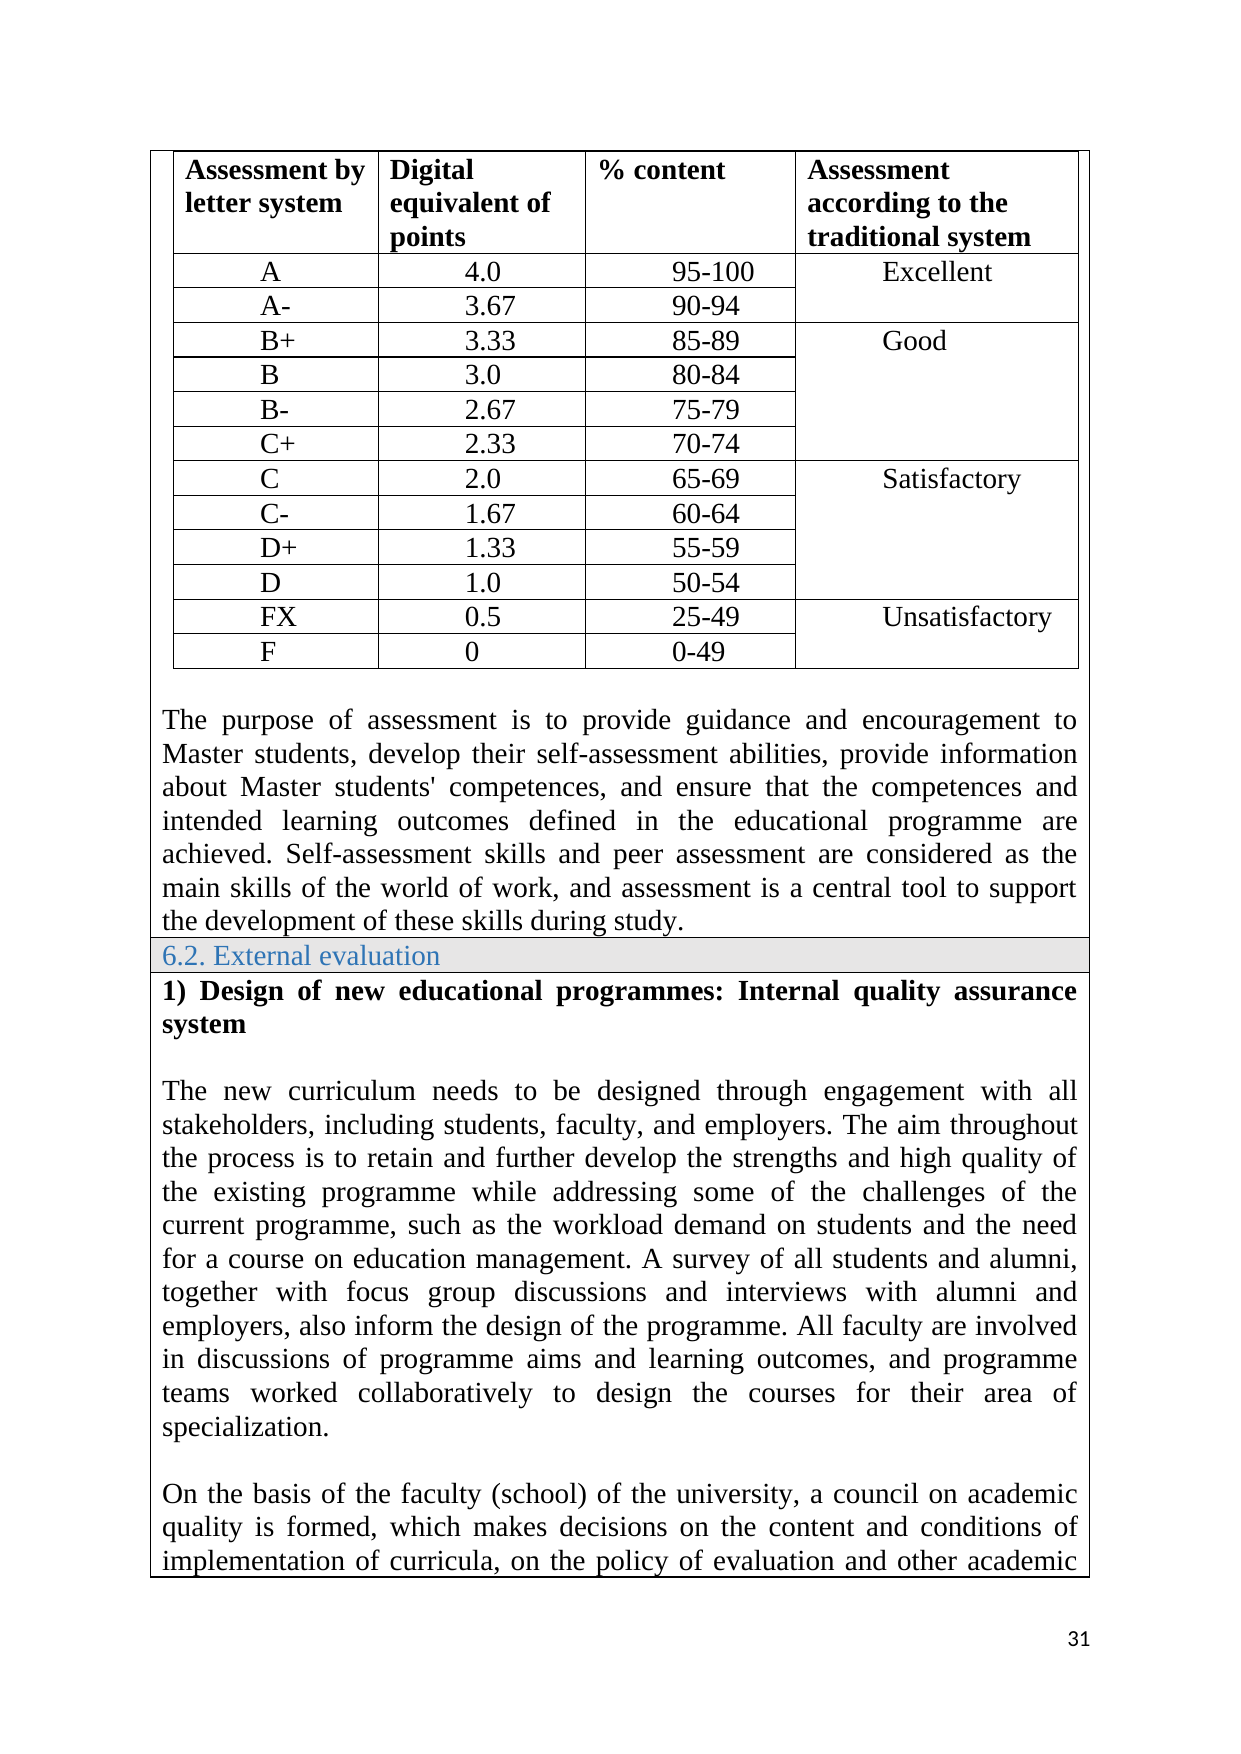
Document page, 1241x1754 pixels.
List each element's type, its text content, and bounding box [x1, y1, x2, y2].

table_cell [151, 151, 1089, 937]
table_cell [151, 973, 1089, 1576]
table_cell 6.2. External evaluation [151, 938, 1089, 972]
